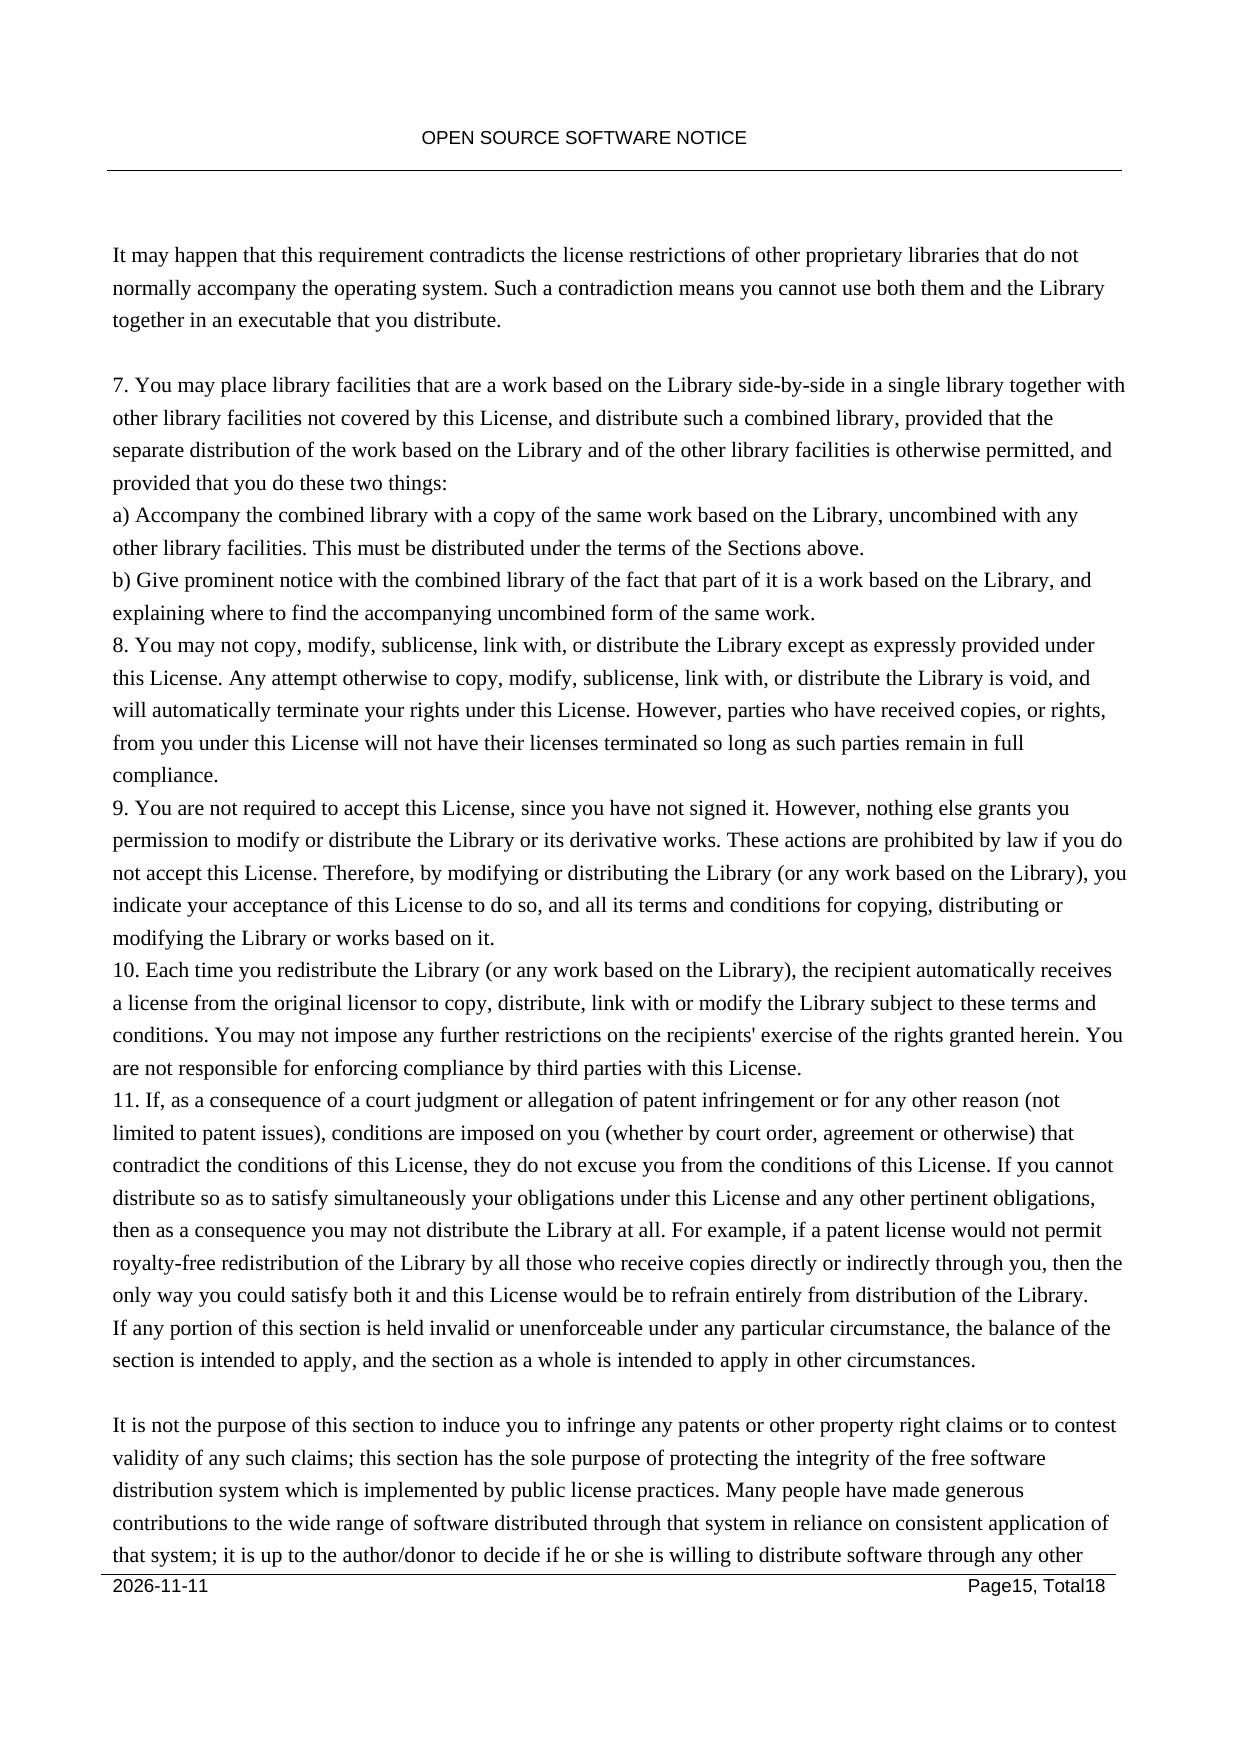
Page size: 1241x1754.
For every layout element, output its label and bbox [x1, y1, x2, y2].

text [112, 206, 1128, 1571]
